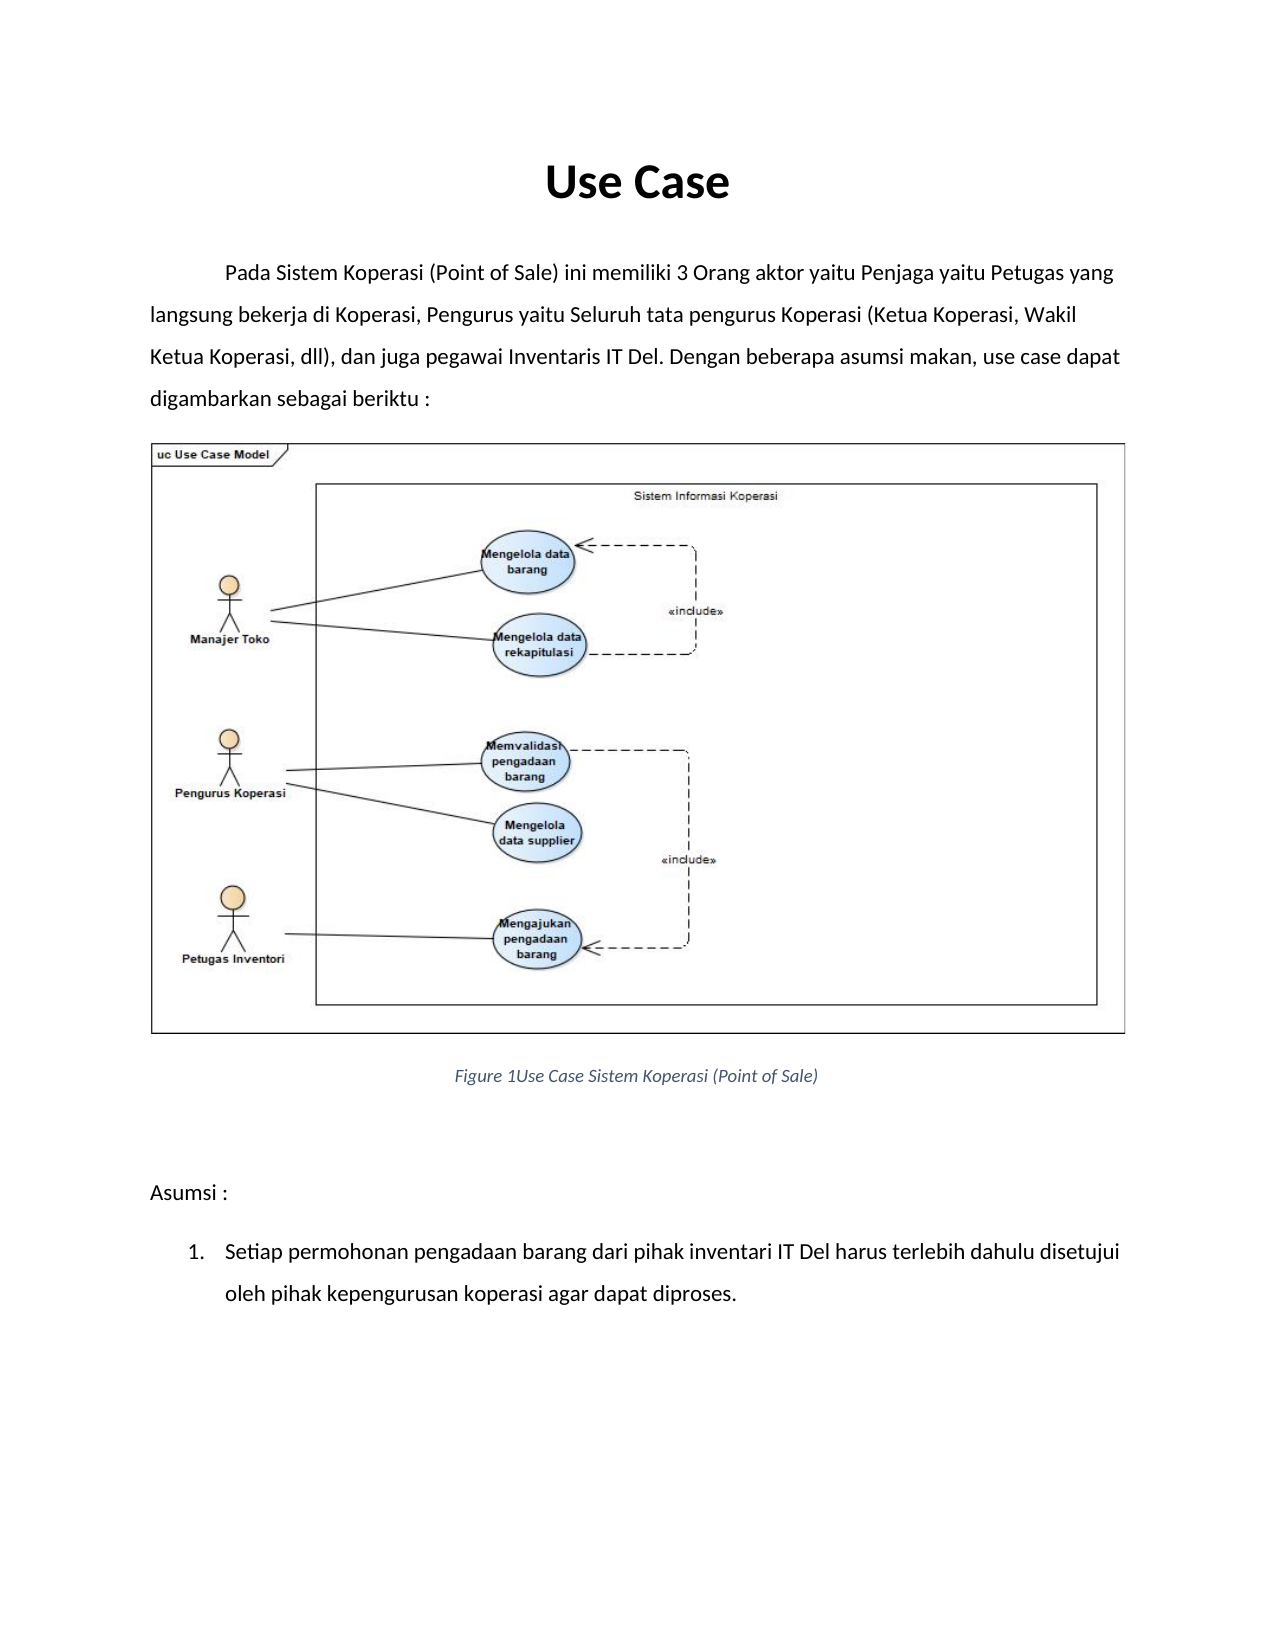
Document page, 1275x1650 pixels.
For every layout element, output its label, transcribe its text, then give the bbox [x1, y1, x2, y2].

list Setiap permohonan pengadaan barang dari pihak inventari IT Del harus terlebih dahulu disetujui oleh pihak kepengurusan koperasi agar dapat diproses. [187, 1237, 1125, 1307]
text Pada Sistem Koperasi (Point of Sale) ini memiliki 3 Orang aktor yaitu Penjaga yaitu Petugas yang langsung bekerja di Koperasi, Pengurus yaitu Seluruh tata pengurus Koperasi (Ketua Koperasi, Wakil Ketua Koperasi, dll), dan juga pegawai Inventaris IT Del. Dengan beberapa asumsi makan, use case dapat digambarkan sebagai beriktu : [150, 258, 1125, 412]
picture [150, 442, 1125, 1034]
text Asumsi : [150, 1178, 1125, 1206]
text Use Case [150, 150, 1125, 211]
